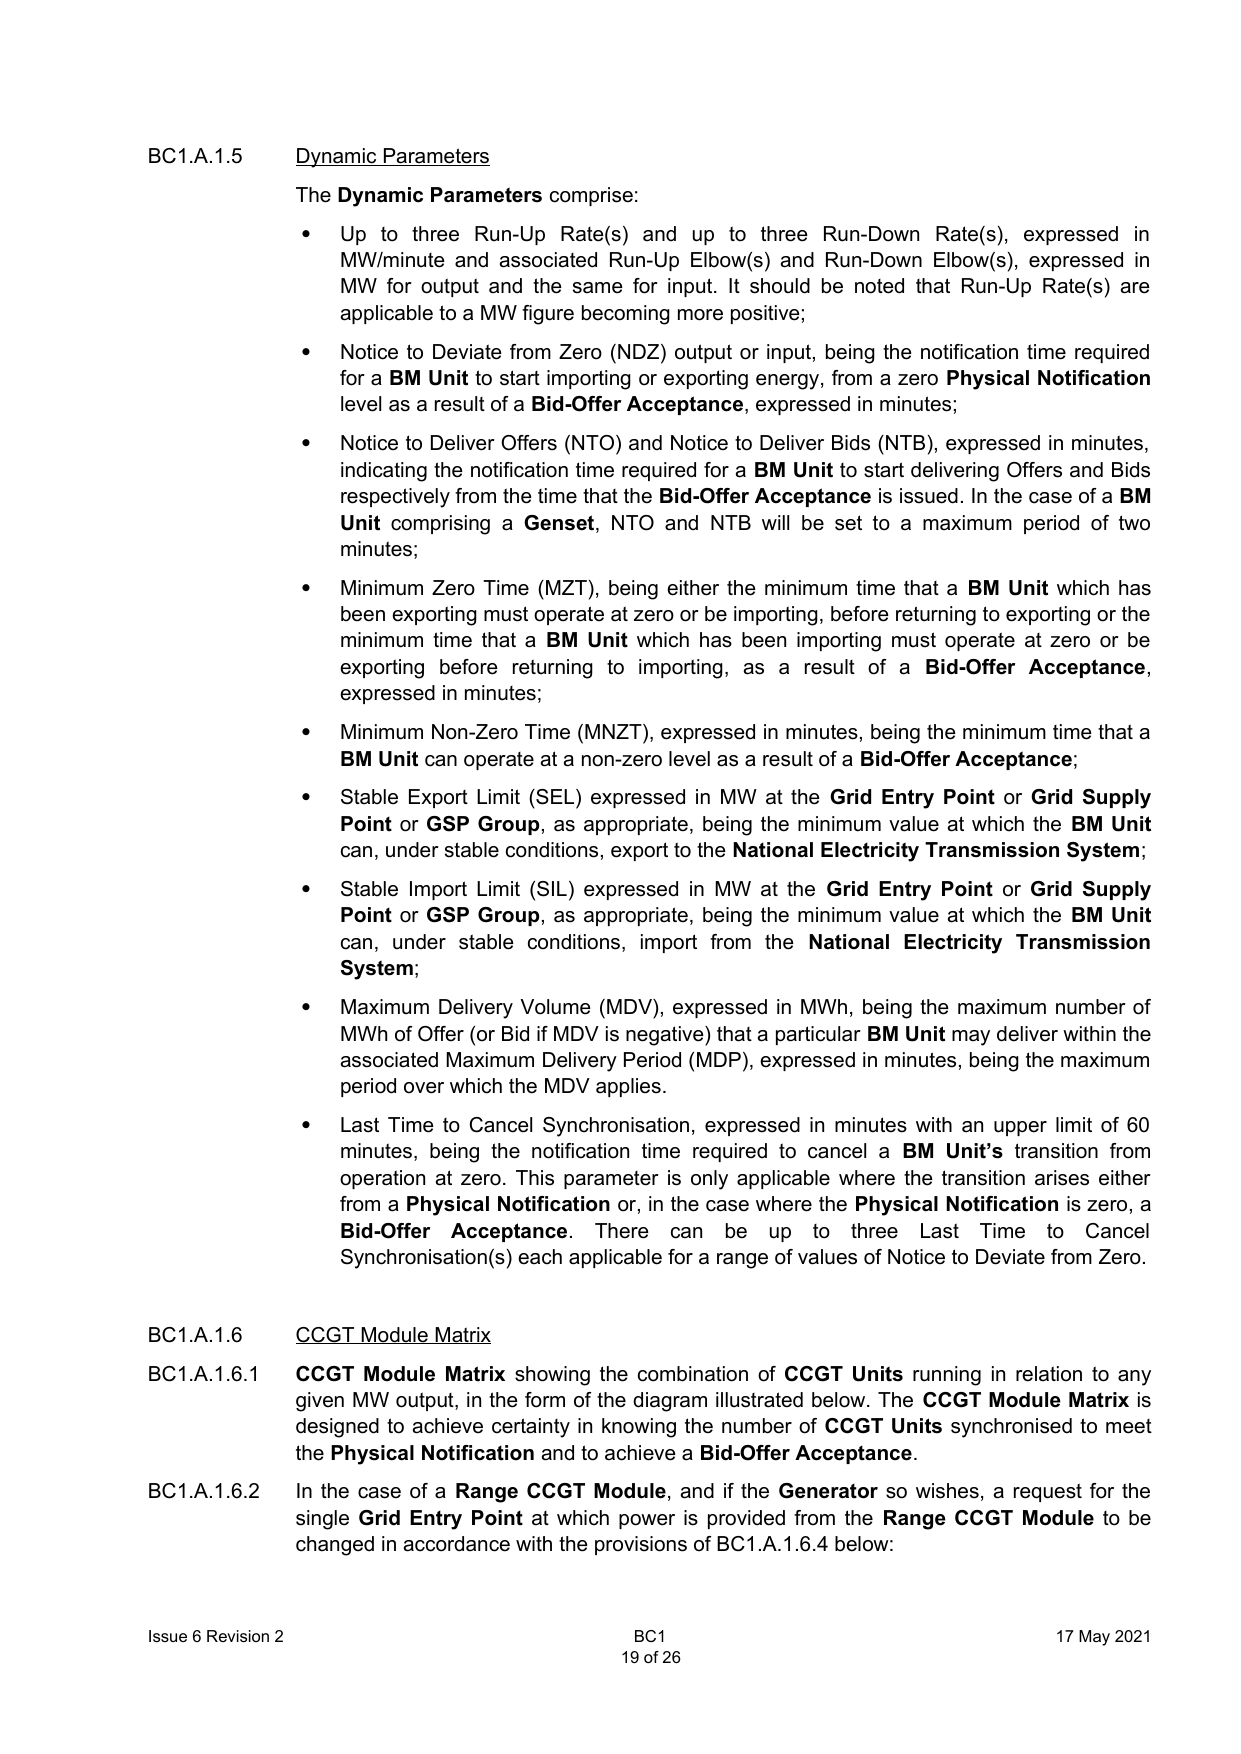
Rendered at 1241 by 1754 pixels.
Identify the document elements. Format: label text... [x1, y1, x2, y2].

text BC1.A.1.5 Dynamic Parameters [148, 144, 1152, 168]
text The Dynamic Parameters comprise: [148, 183, 1152, 207]
list Up to three Run-Up Rate(s) and up to three Run-Down Rate(s), expressed in MW/minute and associated Run-Up Elbow(s) and Run-Down Elbow(s), expressed in MW for output and the same for input. It should be noted that Run-Up Rate(s) are applicable to a MW figure becoming more positive; [302, 221, 1152, 324]
list Minimum Zero Time (MZT), being either the minimum time that a BM Unit which has been exporting must operate at zero or be importing, before returning to exporting or the minimum time that a BM Unit which has been importing must operate at zero or be exporting before returning to importing, as a result of a Bid-Offer Acceptance, expressed in minutes; [302, 576, 1152, 705]
list Notice to Deviate from Zero (NDZ) output or input, being the notification time required for a BM Unit to start importing or exporting energy, from a zero Physical Notification level as a result of a Bid-Offer Acceptance, expressed in minutes; [302, 339, 1152, 416]
list Minimum Non-Zero Time (MNZT), expressed in minutes, being the minimum time that a BM Unit can operate at a non-zero level as a result of a Bid-Offer Acceptance; [302, 720, 1152, 770]
list Stable Export Limit (SEL) expressed in MW at the Grid Entry Point or Grid Supply Point or GSP Group, as appropriate, being the minimum value at which the BM Unit can, under stable conditions, export to the National Electricity Transmission System; [302, 785, 1152, 862]
text BC1.A.1.6.2 In the case of a Range CCGT Module, and if the Generator so wishes, a request for the single Grid Entry Point at which power is provided from the Range CCGT Module to be changed in accordance with the provisions of BC1.A.1.6.4 below: [148, 1479, 1152, 1556]
list Maximum Delivery Volume (MDV), expressed in MWh, being the maximum number of MWh of Offer (or Bid if MDV is negative) that a particular BM Unit may deliver within the associated Maximum Delivery Period (MDP), expressed in minutes, being the maximum period over which the MDV applies. [302, 995, 1152, 1098]
text BC1.A.1.6 CCGT Module Matrix [148, 1322, 1152, 1346]
list Notice to Deliver Offers (NTO) and Notice to Deliver Bids (NTB), expressed in minutes, indicating the notification time required for a BM Unit to start delivering Offers and Bids respectively from the time that the Bid-Offer Acceptance is issued. In the case of a BM Unit comprising a Genset, NTO and NTB will be set to a maximum period of two minutes; [302, 431, 1152, 561]
list Last Time to Cancel Synchronisation, expressed in minutes with an upper limit of 60 minutes, being the notification time required to cancel a BM Unit’s transition from operation at zero. This parameter is only applicable where the transition arises either from a Physical Notification or, in the case where the Physical Notification is zero, a Bid-Offer Acceptance. There can be up to three Last Time to Cancel Synchronisation(s) each applicable for a range of values of Notice to Deviate from Zero. [302, 1113, 1152, 1269]
list Stable Import Limit (SIL) expressed in MW at the Grid Entry Point or Grid Supply Point or GSP Group, as appropriate, being the minimum value at which the BM Unit can, under stable conditions, import from the National Electricity Transmission System; [302, 877, 1152, 980]
text BC1.A.1.6.1 CCGT Module Matrix showing the combination of CCGT Units running in relation to any given MW output, in the form of the diagram illustrated below. The CCGT Module Matrix is designed to achieve certainty in knowing the number of CCGT Units synchronised to meet the Physical Notification and to achieve a Bid-Offer Acceptance. [148, 1361, 1152, 1464]
